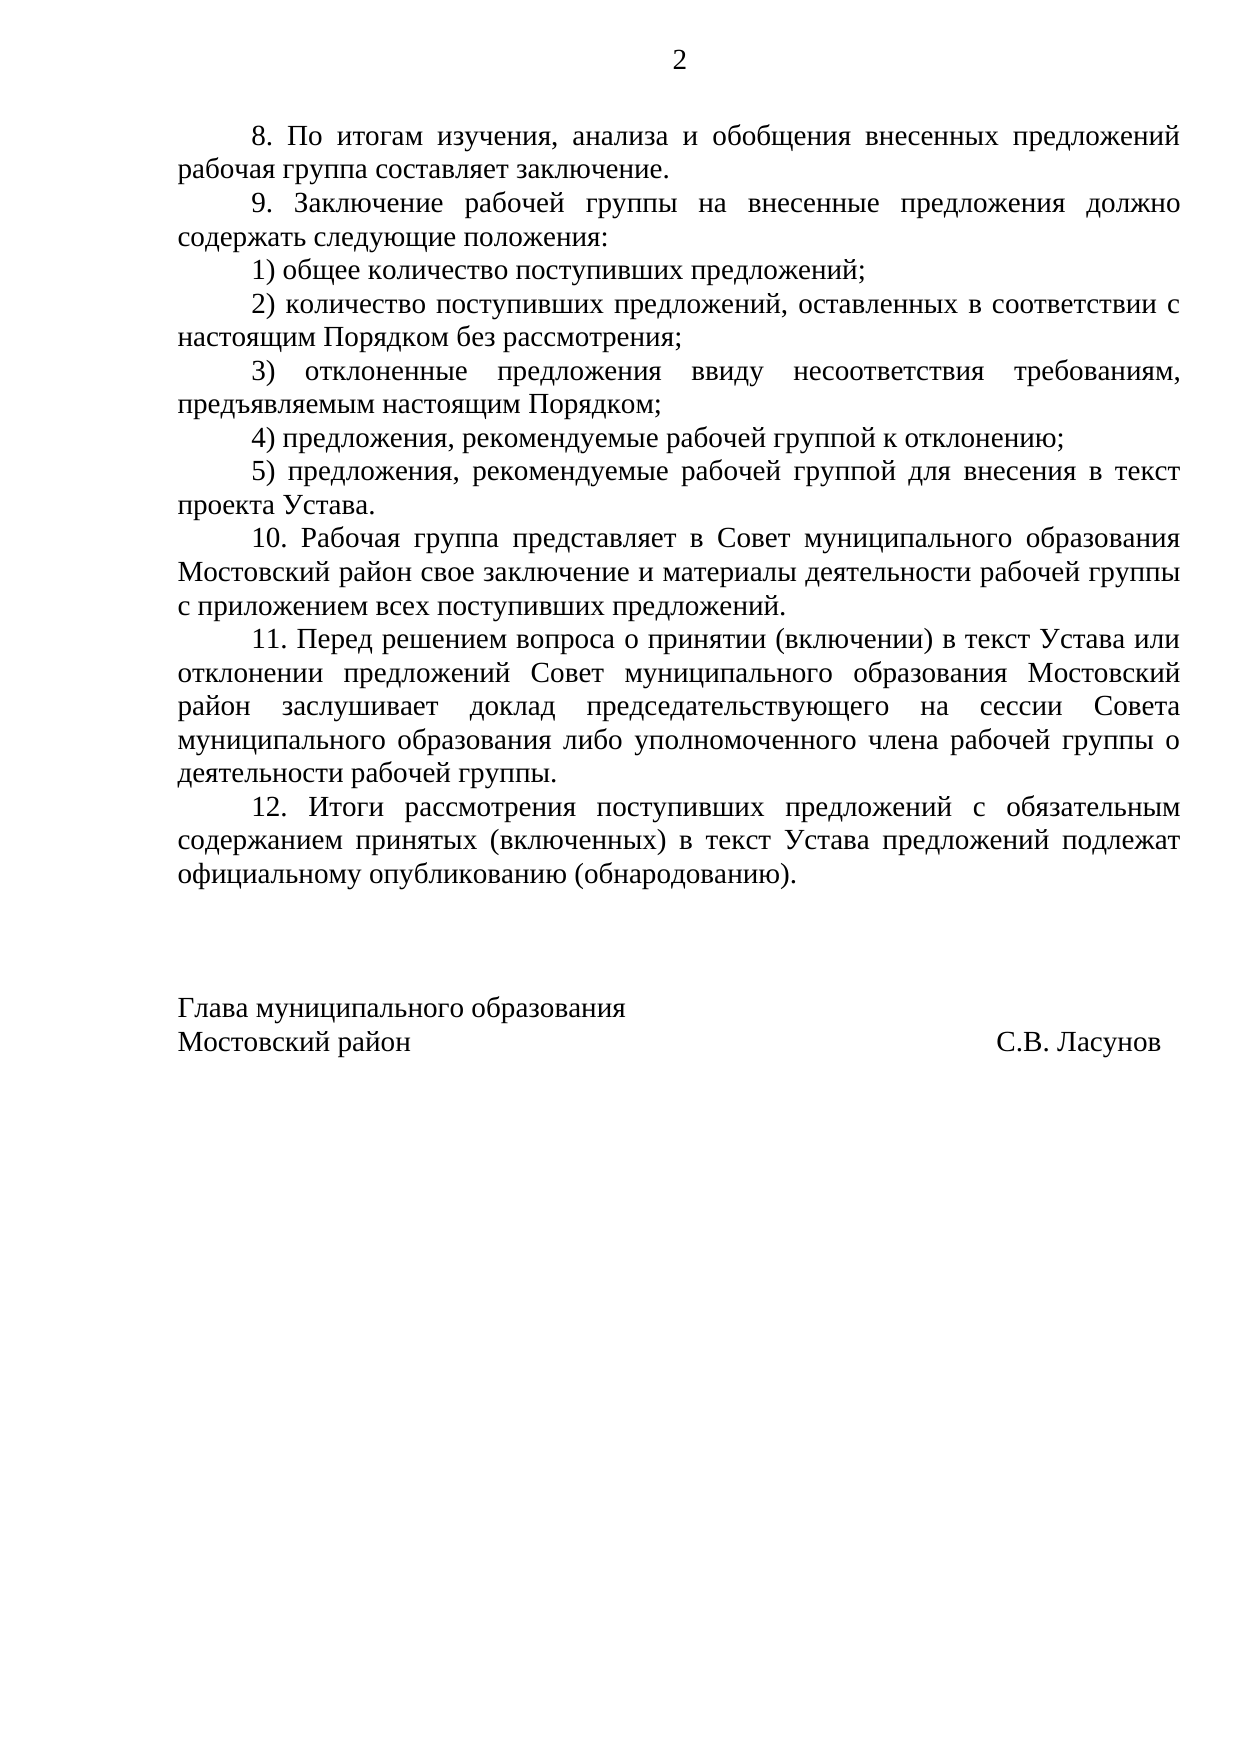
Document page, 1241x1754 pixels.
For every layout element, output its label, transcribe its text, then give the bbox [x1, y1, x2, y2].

text Мостовский район С.В. Ласунов [177, 1024, 1181, 1057]
text 2) количество поступивших предложений, оставленных в соответствии с настоящим Порядком без рассмотрения; [177, 286, 1181, 353]
text 12. Итоги рассмотрения поступивших предложений с обязательным содержанием принятых (включенных) в текст Устава предложений подлежат официальному опубликованию (обнародованию). [177, 789, 1181, 889]
text 10. Рабочая группа представляет в Совет муниципального образования Мостовский район свое заключение и материалы деятельности рабочей группы с приложением всех поступивших предложений. [177, 521, 1181, 621]
text 3) отклоненные предложения ввиду несоответствия требованиям, предъявляемым настоящим Порядком; [177, 353, 1181, 420]
text 1) общее количество поступивших предложений; [177, 252, 1181, 286]
text 5) предложения, рекомендуемые рабочей группой для внесения в текст проекта Устава. [177, 453, 1181, 521]
text 11. Перед решением вопроса о принятии (включении) в текст Устава или отклонении предложений Совет муниципального образования Мостовский район заслушивает доклад председательствующего на сессии Совета муниципального образования либо уполномоченного члена рабочей группы о деятельности рабочей группы. [177, 621, 1181, 789]
text Глава муниципального образования [177, 990, 1181, 1024]
text 4) предложения, рекомендуемые рабочей группой к отклонению; [177, 420, 1181, 453]
text 8. По итогам изучения, анализа и обобщения внесенных предложений рабочая группа составляет заключение. [177, 118, 1181, 185]
text 9. Заключение рабочей группы на внесенные предложения должно содержать следующие положения: [177, 185, 1181, 252]
